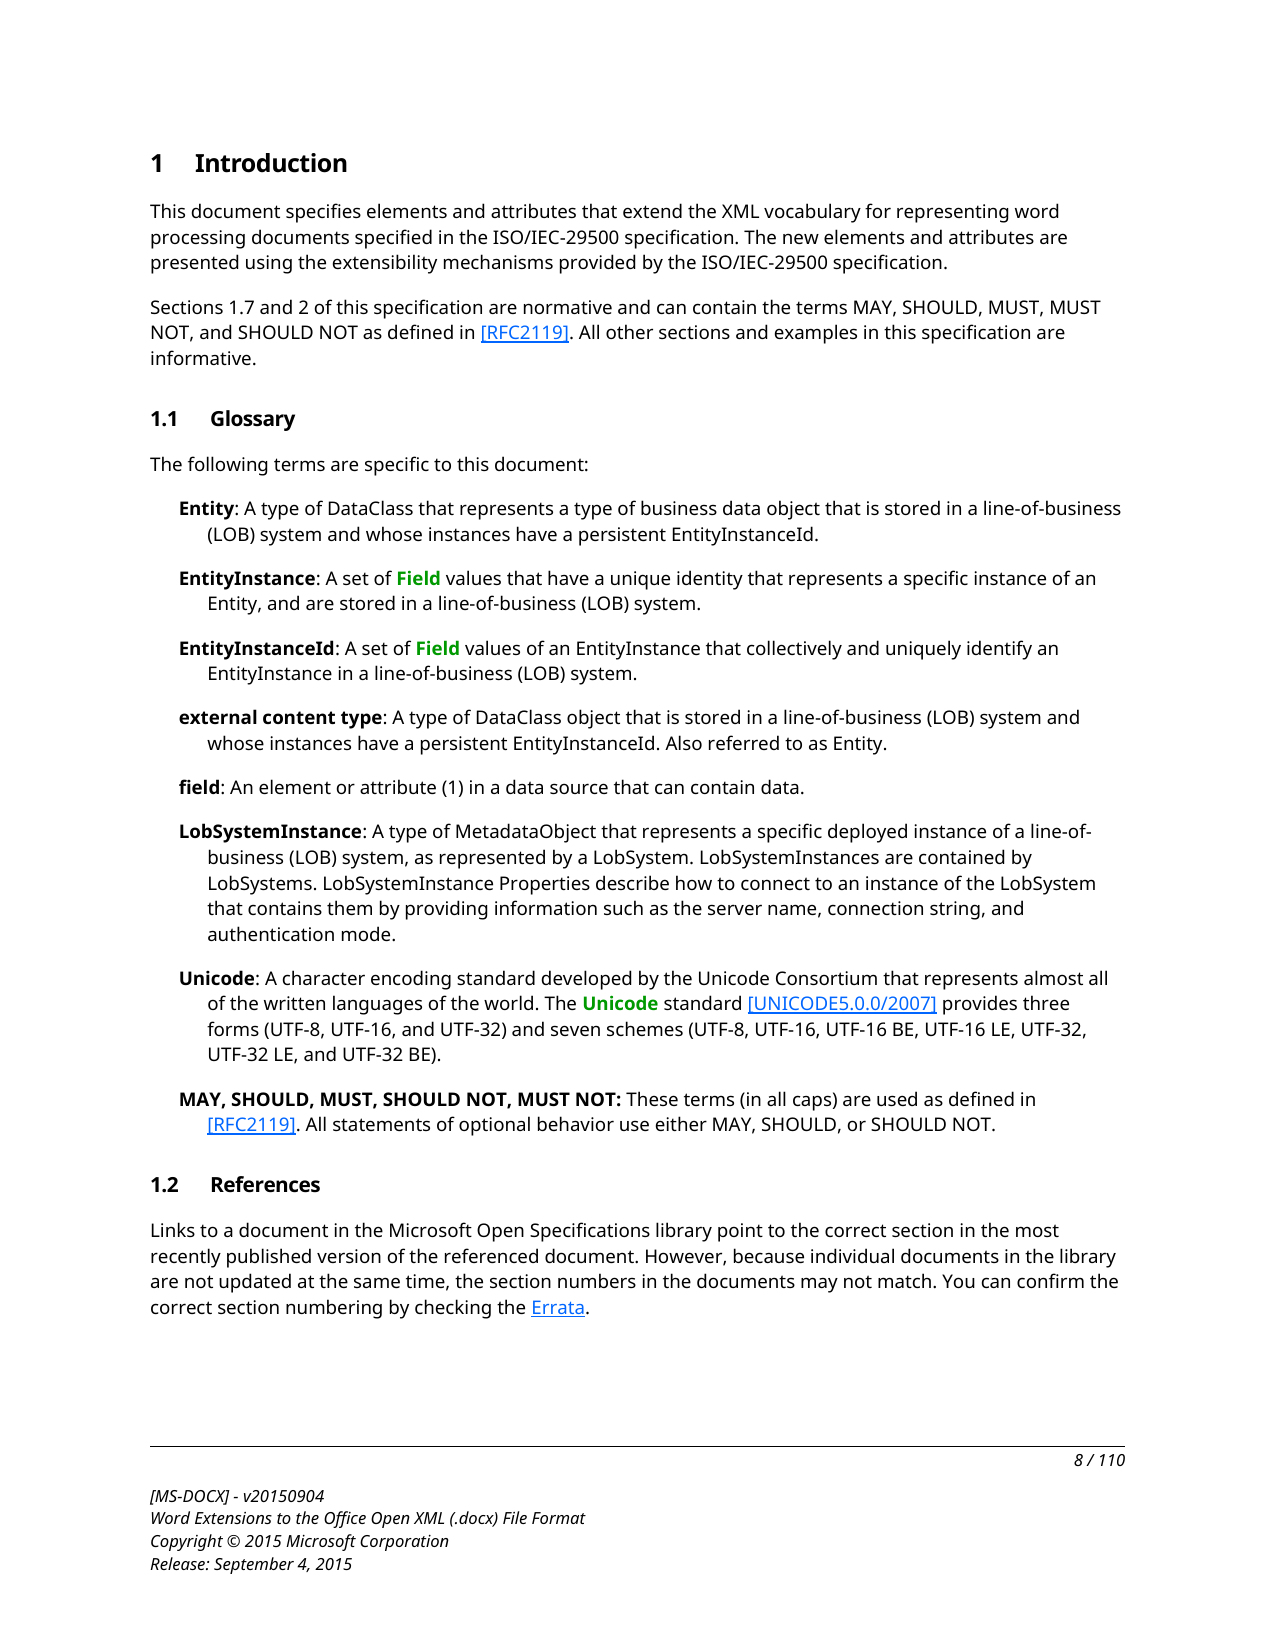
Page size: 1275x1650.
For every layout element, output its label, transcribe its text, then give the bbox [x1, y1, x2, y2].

text external content type: A type of DataClass object that is stored in a line-of-business (LOB) system and whose instances have a persistent EntityInstanceId. Also referred to as Entity. [178, 705, 1125, 756]
text field: An element or attribute (1) in a data source that can contain data. [178, 774, 1125, 800]
text EntityInstance: A set of Field values that have a unique identity that represents a specific instance of an Entity, and are stored in a line-of-business (LOB) system. [178, 565, 1125, 616]
subtitle Glossary [150, 404, 1125, 432]
text LobSystemInstance: A type of MetadataObject that represents a specific deployed instance of a line-of-business (LOB) system, as represented by a LobSystem. LobSystemInstances are contained by LobSystems. LobSystemInstance Properties describe how to connect to an instance of the LobSystem that contains them by providing information such as the server name, connection string, and authentication mode. [178, 819, 1125, 946]
text MAY, SHOULD, MUST, SHOULD NOT, MUST NOT: These terms (in all caps) are used as defined in [RFC2119]. All statements of optional behavior use either MAY, SHOULD, or SHOULD NOT. [178, 1086, 1125, 1137]
text Entity: A type of DataClass that represents a type of business data object that is stored in a line-of-business (LOB) system and whose instances have a persistent EntityInstanceId. [178, 495, 1125, 546]
text Unicode: A character encoding standard developed by the Unicode Consortium that represents almost all of the written languages of the world. The Unicode standard [UNICODE5.0.0/2007] provides three forms (UTF-8, UTF-16, and UTF-32) and seven schemes (UTF-8, UTF-16, UTF-16 BE, UTF-16 LE, UTF-32, UTF-32 LE, and UTF-32 BE). [178, 965, 1125, 1067]
text Sections 1.7 and 2 of this specification are normative and can contain the terms MAY, SHOULD, MUST, MUST NOT, and SHOULD NOT as defined in [RFC2119]. All other sections and examples in this specification are informative. [150, 294, 1125, 371]
text Links to a document in the Microsoft Open Specifications library point to the correct section in the most recently published version of the referenced document. However, because individual documents in the library are not updated at the same time, the section numbers in the documents may not match. You can confirm the correct section numbering by checking the Errata. [150, 1217, 1125, 1319]
subtitle References [150, 1170, 1125, 1199]
text The following terms are specific to this document: [150, 451, 1125, 477]
subtitle Introduction [150, 146, 1125, 180]
text This document specifies elements and attributes that extend the XML vocabulary for representing word processing documents specified in the ISO/IEC-29500 specification. The new elements and attributes are presented using the extensibility mechanisms provided by the ISO/IEC-29500 specification. [150, 199, 1125, 275]
text EntityInstanceId: A set of Field values of an EntityInstance that collectively and uniquely identify an EntityInstance in a line-of-business (LOB) system. [178, 635, 1125, 686]
